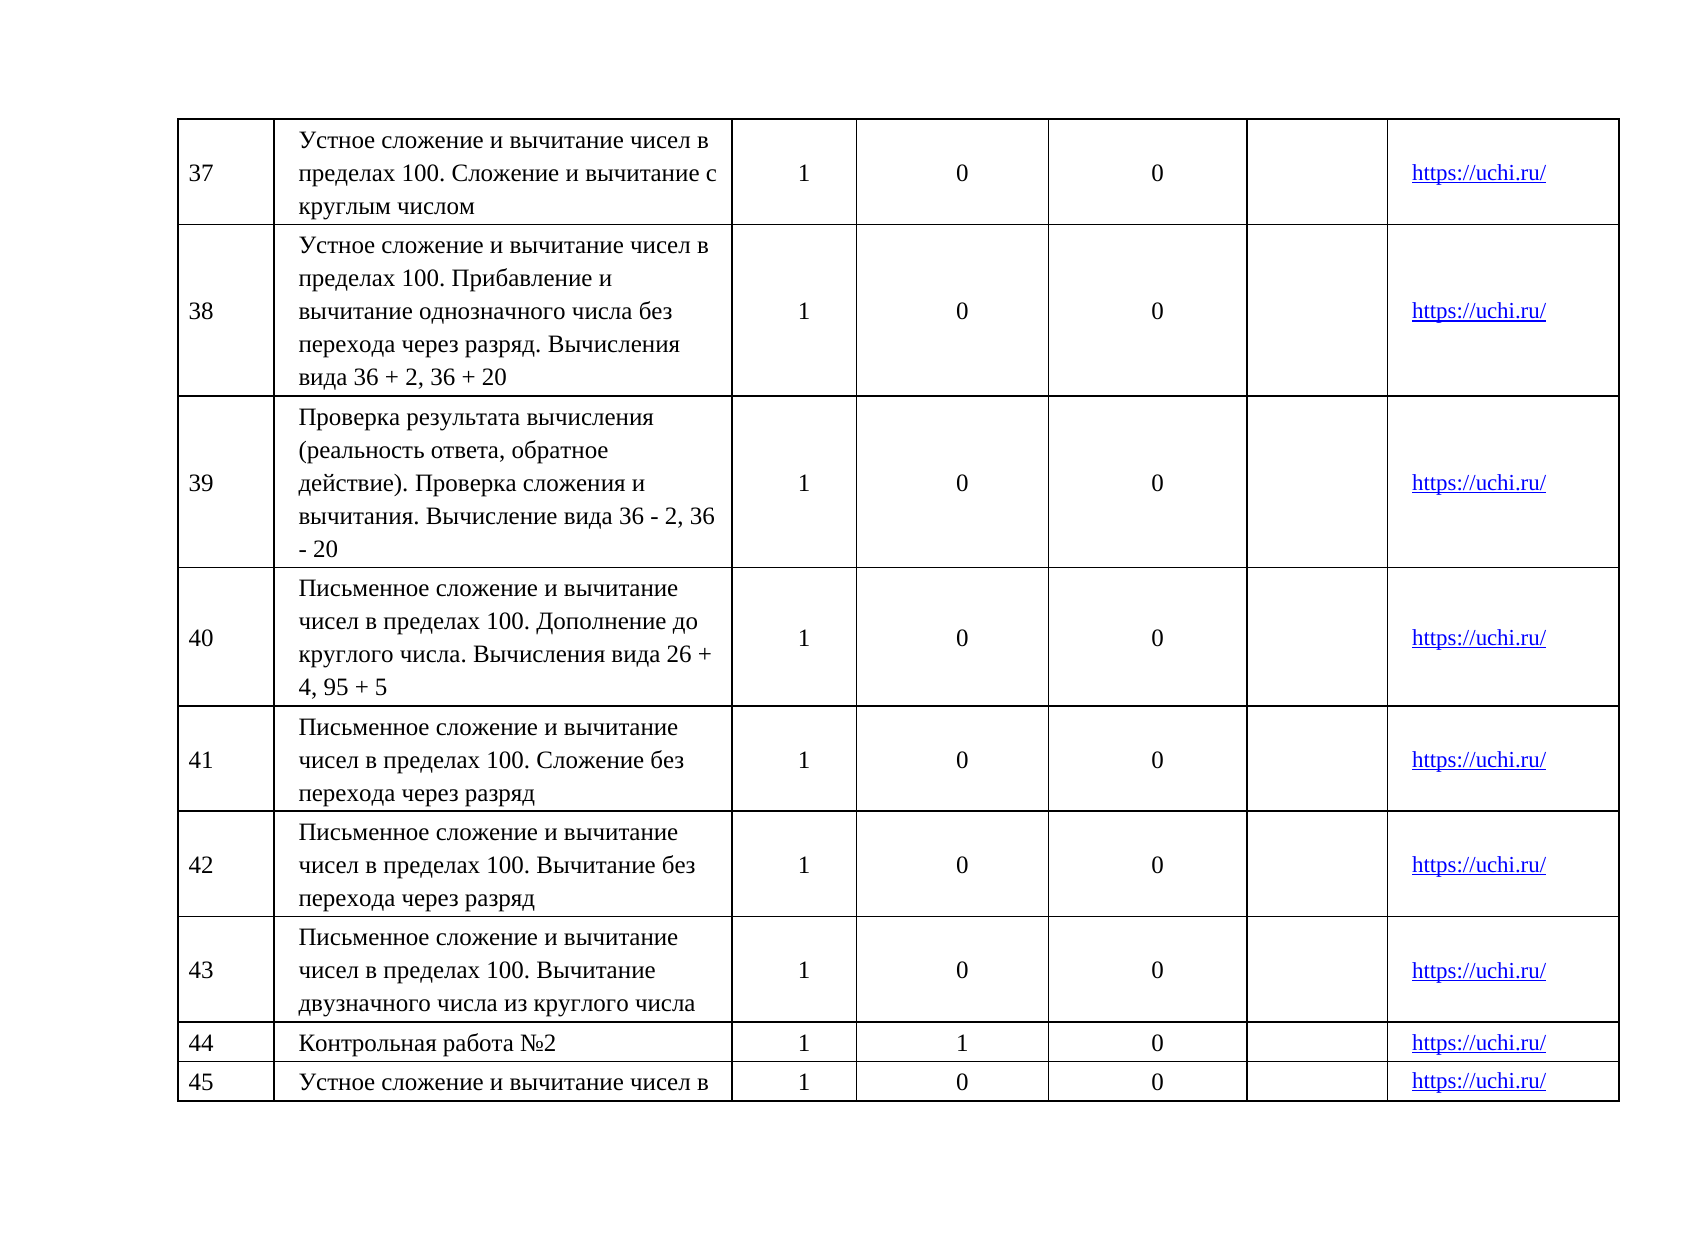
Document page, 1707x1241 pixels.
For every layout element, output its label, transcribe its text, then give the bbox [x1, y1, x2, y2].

table_cell 0 [1049, 120, 1246, 223]
table_cell 0 [1049, 1023, 1246, 1061]
table_cell 39 [179, 397, 273, 566]
table_cell https://uchi.ru/ [1388, 568, 1618, 705]
table_cell [1248, 707, 1387, 810]
table_cell https://uchi.ru/ [1388, 1023, 1618, 1061]
table_cell Письменное сложение и вычитание чисел в пределах 100. Дополнение до круглого числа. Вычисления вида 26 + 4, 95 + 5 [275, 568, 731, 705]
table_cell 45 [179, 1062, 273, 1100]
table_cell 37 [179, 120, 273, 223]
table_cell 1 [857, 1023, 1048, 1061]
table_cell https://uchi.ru/ [1388, 1062, 1618, 1100]
table_cell 0 [1049, 397, 1246, 566]
table_cell 0 [1049, 1062, 1246, 1100]
table_cell 40 [179, 568, 273, 705]
table_cell https://uchi.ru/ [1388, 397, 1618, 566]
table_cell 1 [733, 812, 856, 916]
table_cell 1 [733, 1062, 856, 1100]
table_cell 43 [179, 917, 273, 1021]
table_cell 1 [733, 225, 856, 395]
table_cell https://uchi.ru/ [1388, 707, 1618, 810]
table_cell Письменное сложение и вычитание чисел в пределах 100. Вычитание без перехода через разряд [275, 812, 731, 916]
table_cell 41 [179, 707, 273, 810]
table_cell 1 [733, 707, 856, 810]
table_cell 1 [733, 120, 856, 223]
table_cell https://uchi.ru/ [1388, 812, 1618, 916]
table_cell Письменное сложение и вычитание чисел в пределах 100. Вычитание двузначного числа из круглого числа [275, 917, 731, 1021]
table_cell 44 [179, 1023, 273, 1061]
table_cell 1 [733, 397, 856, 566]
table_cell 0 [857, 397, 1048, 566]
table_cell https://uchi.ru/ [1388, 225, 1618, 395]
table_cell [1248, 1023, 1387, 1061]
table_cell 42 [179, 812, 273, 916]
table_cell https://uchi.ru/ [1388, 917, 1618, 1021]
table_cell 0 [857, 1062, 1048, 1100]
table_cell Устное сложение и вычитание чисел в пределах 100. Сложение и вычитание с круглым числом [275, 120, 731, 223]
table_cell 38 [179, 225, 273, 395]
table_cell 1 [733, 568, 856, 705]
table_cell [1248, 568, 1387, 705]
table_cell 1 [733, 917, 856, 1021]
table_cell 0 [857, 917, 1048, 1021]
table_cell [1248, 120, 1387, 223]
table_cell [1248, 812, 1387, 916]
table_cell 0 [857, 812, 1048, 916]
table_cell Контрольная работа №2 [275, 1023, 731, 1061]
table_cell 0 [1049, 568, 1246, 705]
table_cell [1248, 397, 1387, 566]
table_cell 0 [1049, 225, 1246, 395]
table_cell [1248, 917, 1387, 1021]
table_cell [275, 1062, 731, 1100]
table_cell [1248, 1062, 1387, 1100]
table_cell 0 [1049, 917, 1246, 1021]
table_cell Проверка результата вычисления (реальность ответа, обратное действие). Проверка сложения и вычитания. Вычисление вида 36 - 2, 36 - 20 [275, 397, 731, 566]
table_cell https://uchi.ru/ [1388, 120, 1618, 223]
table_cell Устное сложение и вычитание чисел в пределах 100. Прибавление и вычитание однозначного числа без перехода через разряд. Вычисления вида 36 + 2, 36 + 20 [275, 225, 731, 395]
table_cell 0 [857, 707, 1048, 810]
table_cell 0 [857, 568, 1048, 705]
table_cell 0 [1049, 812, 1246, 916]
table_cell 0 [857, 120, 1048, 223]
table_cell [1248, 225, 1387, 395]
table_cell 0 [1049, 707, 1246, 810]
table_cell 1 [733, 1023, 856, 1061]
table_cell 0 [857, 225, 1048, 395]
table_cell Письменное сложение и вычитание чисел в пределах 100. Сложение без перехода через разряд [275, 707, 731, 810]
